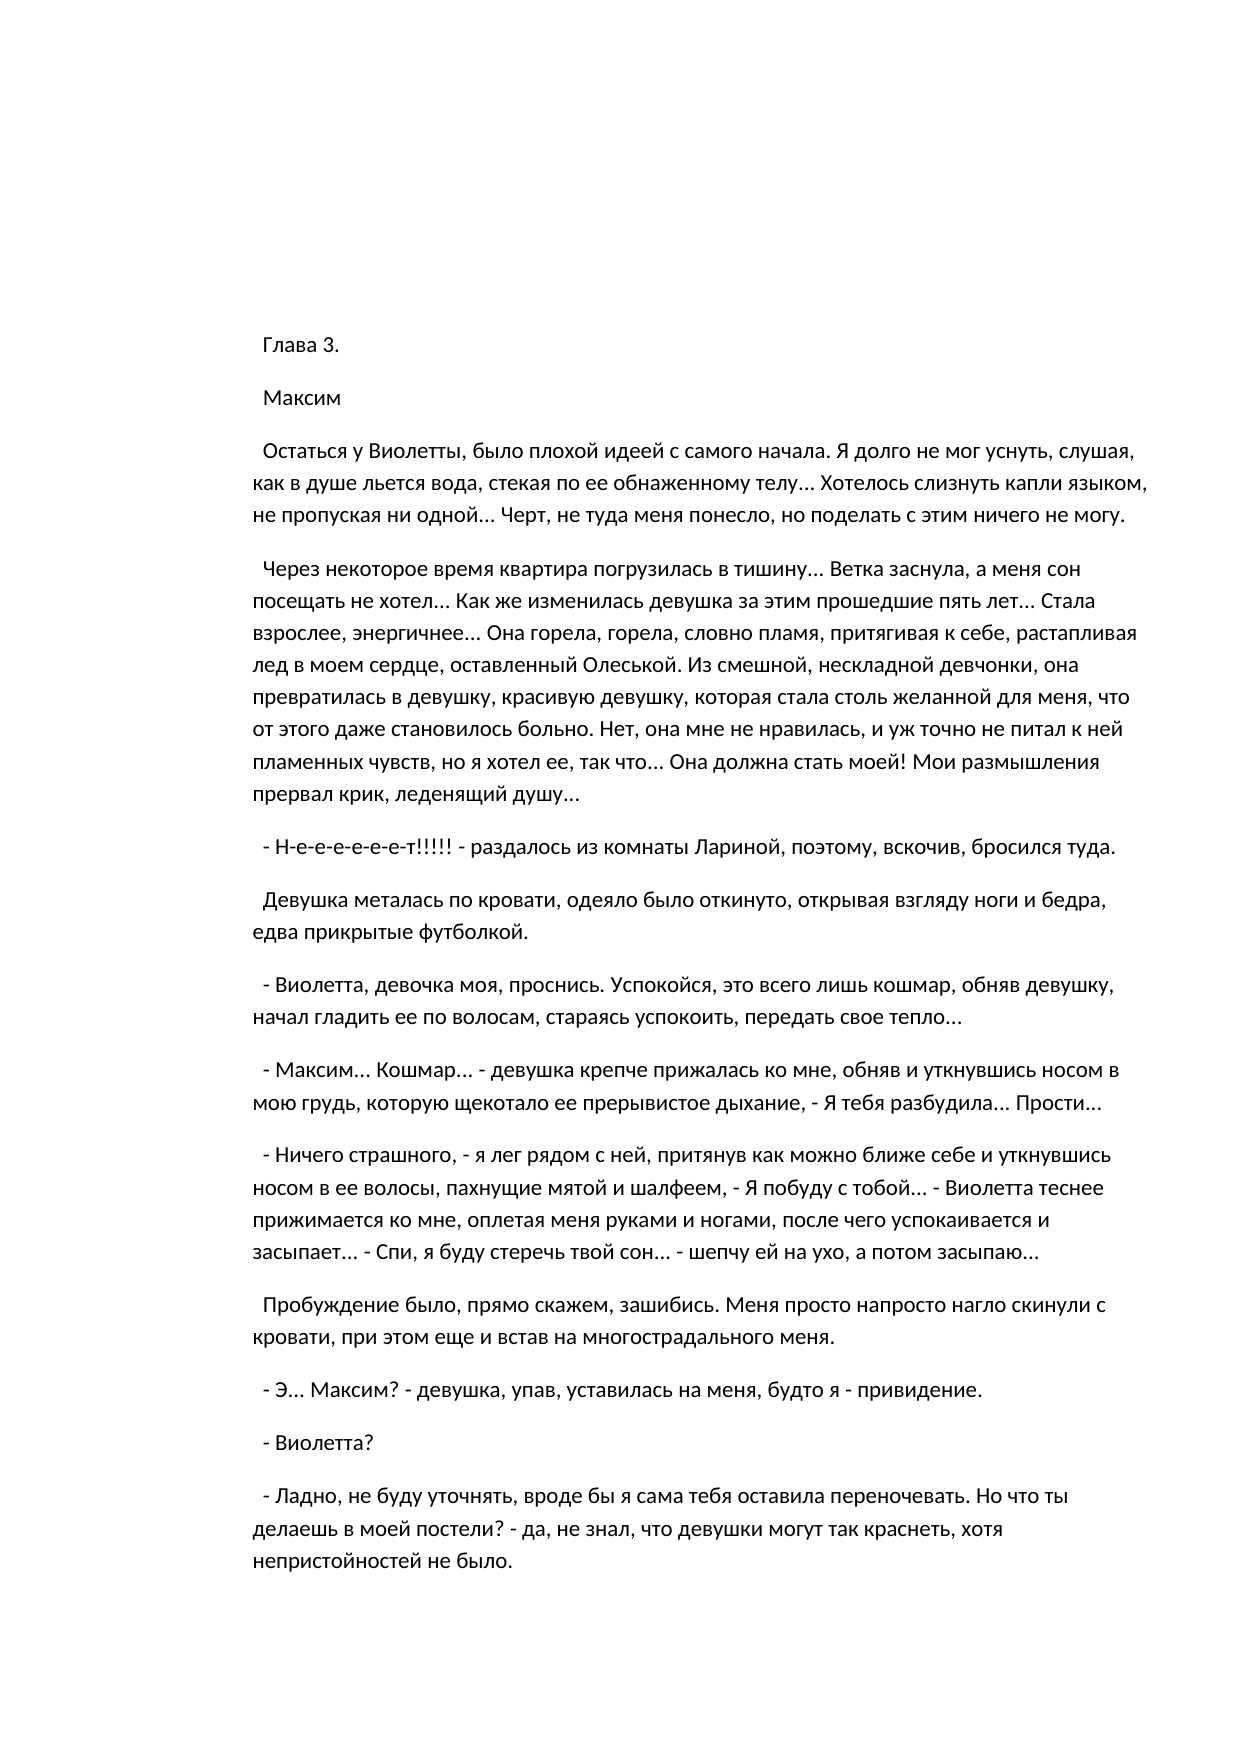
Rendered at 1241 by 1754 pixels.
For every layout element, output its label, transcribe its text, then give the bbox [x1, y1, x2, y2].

text Максим [252, 383, 1152, 411]
text Глава 3. [252, 330, 1152, 358]
text Пробуждение было, прямо скажем, зашибись. Меня просто напросто нагло скинули с кровати, при этом еще и встав на многострадального меня. [252, 1290, 1152, 1350]
text - Максим... Кошмар... - девушка крепче прижалась ко мне, обняв и уткнувшись носом в мою грудь, которую щекотало ее прерывистое дыхание, - Я тебя разбудила... Прости... [252, 1055, 1152, 1116]
text Девушка металась по кровати, одеяло было откинуто, открывая взгляду ноги и бедра, едва прикрытые футболкой. [252, 885, 1152, 945]
text - Ладно, не буду уточнять, вроде бы я сама тебя оставила переночевать. Но что ты делаешь в моей постели? - да, не знал, что девушки могут так краснеть, хотя непристойностей не было. [252, 1481, 1152, 1574]
text - Ничего страшного, - я лег рядом с ней, притянув как можно ближе себе и уткнувшись носом в ее волосы, пахнущие мятой и шалфеем, - Я побуду с тобой... - Виолетта теснее прижимается ко мне, оплетая меня руками и ногами, после чего успокаивается и засыпает... - Спи, я буду стеречь твой сон... - шепчу ей на ухо, а потом засыпаю... [252, 1141, 1152, 1265]
text Через некоторое время квартира погрузилась в тишину... Ветка заснула, а меня сон посещать не хотел... Как же изменилась девушка за этим прошедшие пять лет... Стала взрослее, энергичнее... Она горела, горела, словно пламя, притягивая к себе, растапливая лед в моем сердце, оставленный Олеськой. Из смешной, нескладной девчонки, она превратилась в девушку, красивую девушку, которая стала столь желанной для меня, что от этого даже становилось больно. Нет, она мне не нравилась, и уж точно не питал к ней пламенных чувств, но я хотел ее, так что... Она должна стать моей! Мои размышления прервал крик, леденящий душу... [252, 554, 1152, 807]
text Остаться у Виолетты, было плохой идеей с самого начала. Я долго не мог уснуть, слушая, как в душе льется вода, стекая по ее обнаженному телу... Хотелось слизнуть капли языком, не пропуская ни одной... Черт, не туда меня понесло, но поделать с этим ничего не могу. [252, 436, 1152, 529]
text - Э... Максим? - девушка, упав, уставилась на меня, будто я - привидение. [252, 1375, 1152, 1403]
text - Виолетта, девочка моя, проснись. Успокойся, это всего лишь кошмар, обняв девушку, начал гладить ее по волосам, стараясь успокоить, передать свое тепло... [252, 970, 1152, 1030]
text - Н-е-е-е-е-е-е-т!!!!! - раздалось из комнаты Лариной, поэтому, вскочив, бросился туда. [252, 832, 1152, 860]
text - Виолетта? [252, 1428, 1152, 1456]
